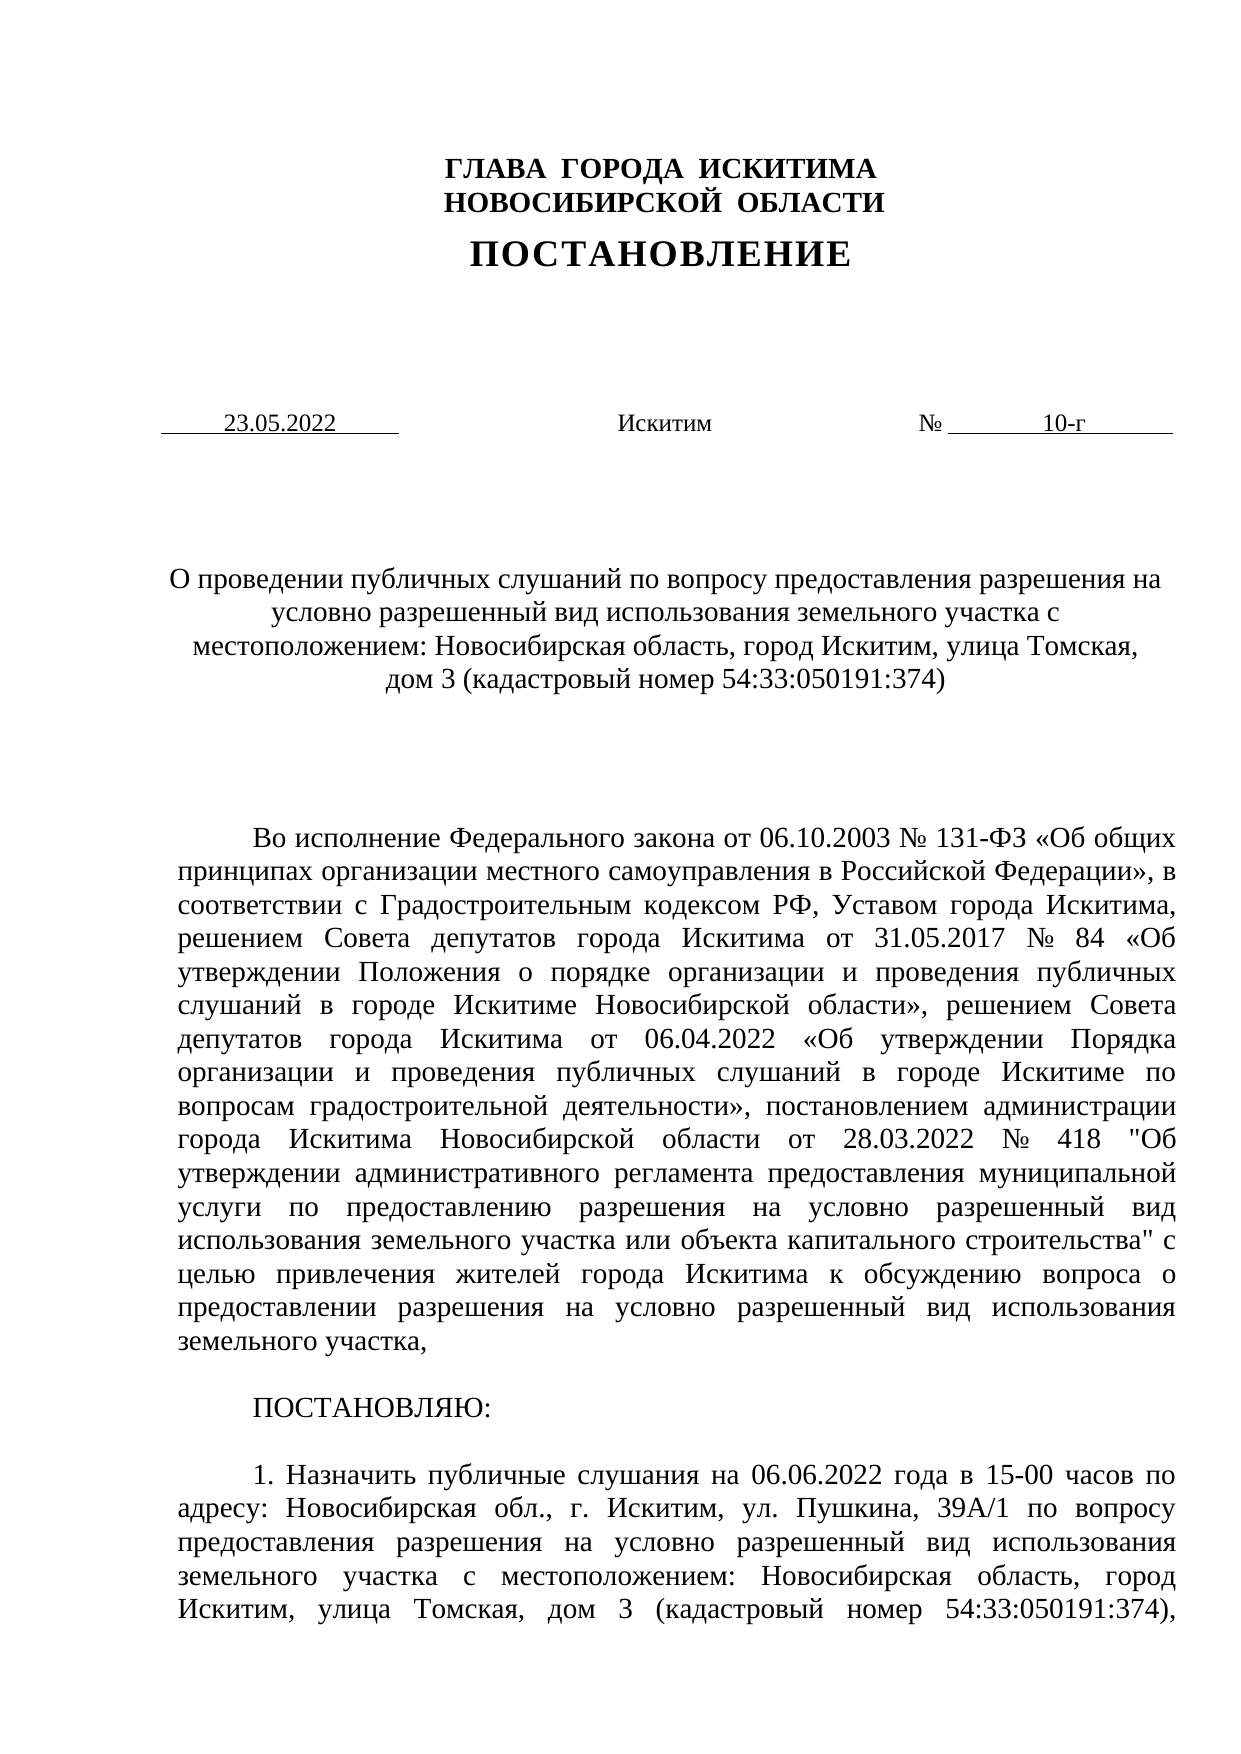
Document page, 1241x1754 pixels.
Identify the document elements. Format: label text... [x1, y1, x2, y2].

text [177, 1457, 1177, 1625]
text Во исполнение Федерального закона от 06.10.2003 № 131-ФЗ «Об общих принципах организации местного самоуправления в Российской Федерации», в соответствии с Градостроительным кодексом РФ, Уставом города Искитима, решением Совета депутатов города Искитима от 31.05.2017 № 84 «Об утверждении Положения о порядке организации и проведения публичных слушаний в городе Искитиме Новосибирской области», решением Совета депутатов города Искитима от 06.04.2022 «Об утверждении Порядка организации и проведения публичных слушаний в городе Искитиме по вопросам градостроительной деятельности», постановлением администрации города Искитима Новосибирской области от 28.03.2022 № 418 "Об утверждении административного регламента предоставления муниципальной услуги по предоставлению разрешения на условно разрешенный вид использования земельного участка или объекта капитального строительства" с целью привлечения жителей города Искитима к обсуждению вопроса о предоставлении разрешения на условно разрешенный вид использования земельного участка, [177, 820, 1177, 1356]
text ПОСТАНОВЛЯЮ: [177, 1390, 1177, 1423]
